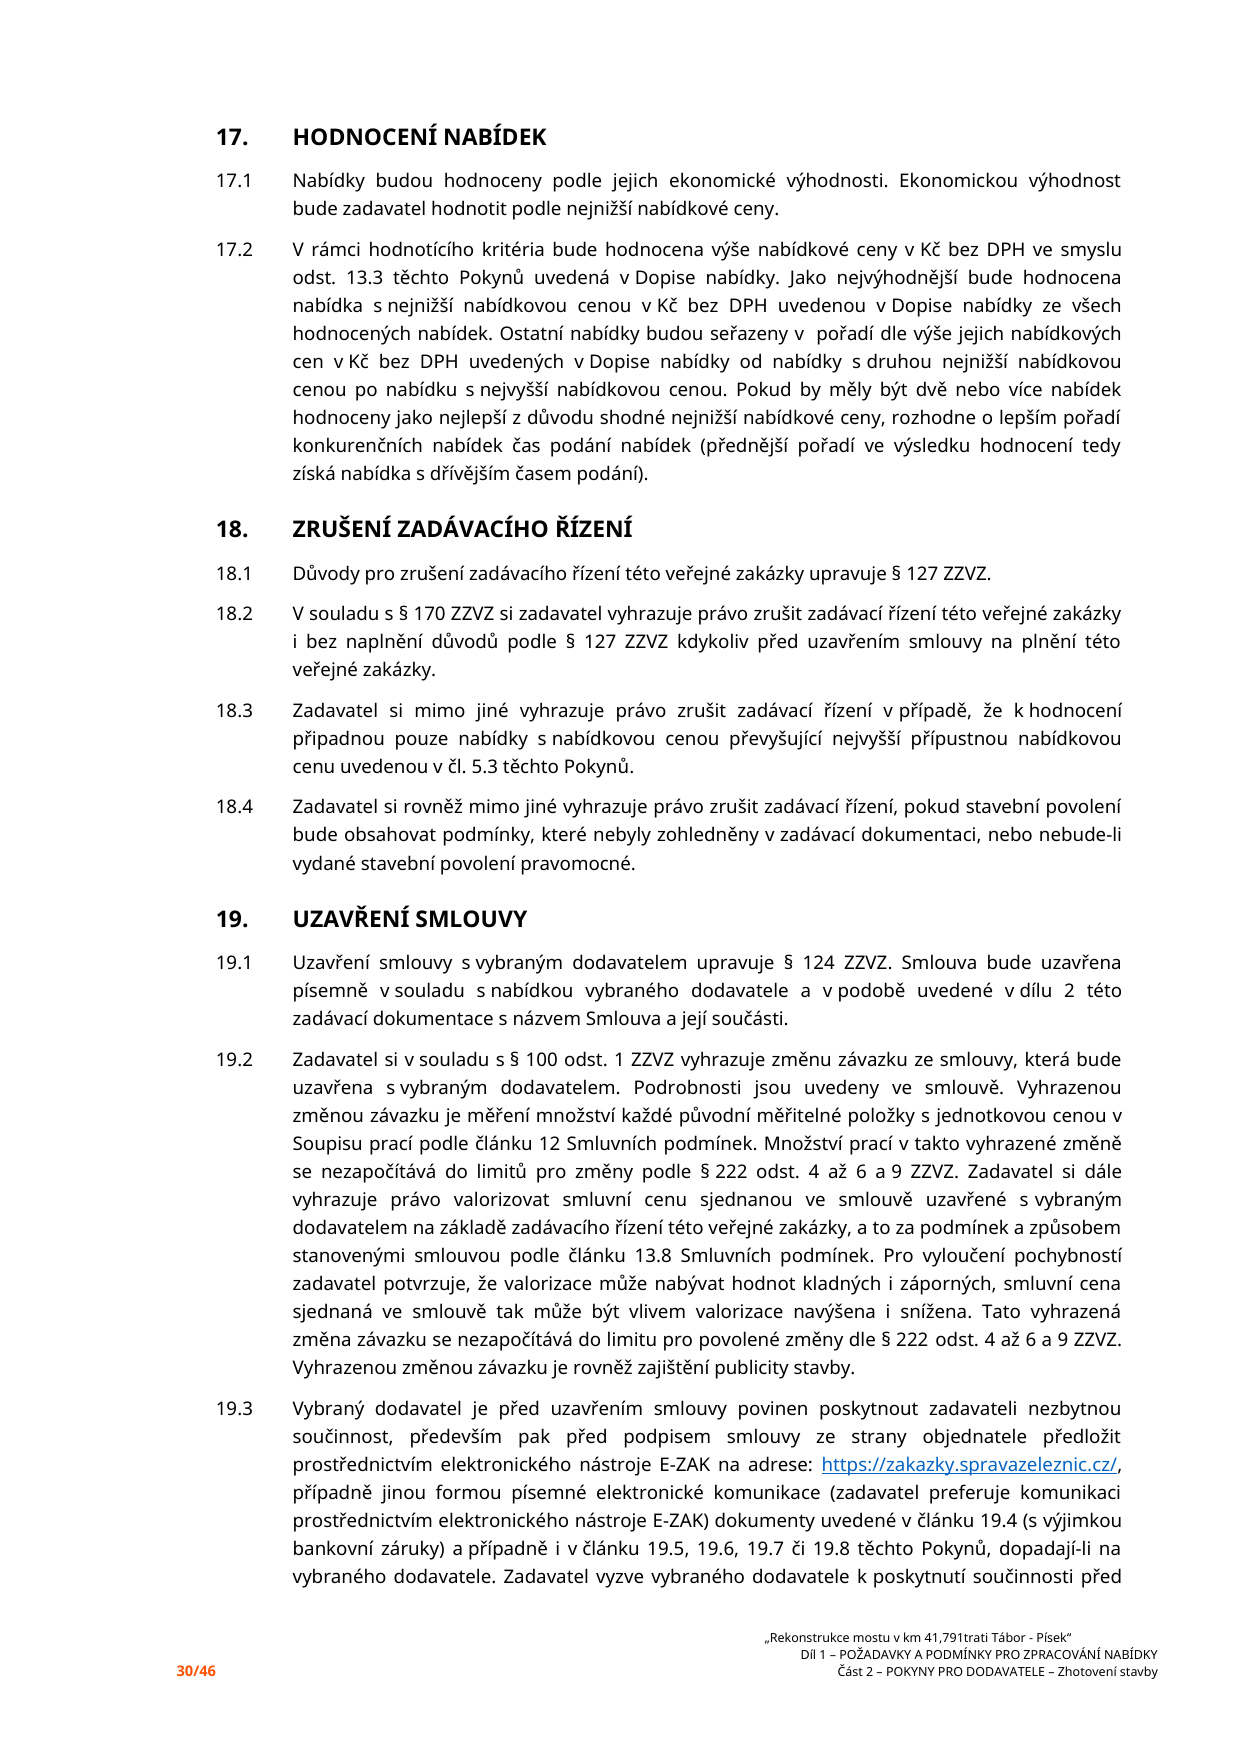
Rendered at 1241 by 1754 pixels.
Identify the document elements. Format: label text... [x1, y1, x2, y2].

text Zadavatel si v souladu s § 100 odst. 1 ZZVZ vyhrazuje změnu závazku ze smlouvy, která bude uzavřena s vybraným dodavatelem. Podrobnosti jsou uvedeny ve smlouvě. Vyhrazenou změnou závazku je měření množství každé původní měřitelné položky s jednotkovou cenou v Soupisu prací podle článku 12 Smluvních podmínek. Množství prací v takto vyhrazené změně se nezapočítává do limitů pro změny podle § 222 odst. 4 až 6 a 9 ZZVZ. Zadavatel si dále vyhrazuje právo valorizovat smluvní cenu sjednanou ve smlouvě uzavřené s vybraným dodavatelem na základě zadávacího řízení této veřejné zakázky, a to za podmínek a způsobem stanovenými smlouvou podle článku 13.8 Smluvních podmínek. Pro vyloučení pochybností zadavatel potvrzuje, že valorizace může nabývat hodnot kladných i záporných, smluvní cena sjednaná ve smlouvě tak může být vlivem valorizace navýšena i snížena. Tato vyhrazená změna závazku se nezapočítává do limitu pro povolené změny dle § 222 odst. 4 až 6 a 9 ZZVZ. Vyhrazenou změnou závazku je rovněž zajištění publicity stavby. [216, 1046, 1122, 1380]
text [216, 1395, 1122, 1589]
text Zadavatel si rovněž mimo jiné vyhrazuje právo zrušit zadávací řízení, pokud stavební povolení bude obsahovat podmínky, které nebyly zohledněny v zadávací dokumentaci, nebo nebude-li vydané stavební povolení pravomocné. [216, 794, 1122, 875]
text UZAVŘENÍ SMLOUVY [216, 903, 1122, 934]
text Důvody pro zrušení zadávacího řízení této veřejné zakázky upravuje § 127 ZZVZ. [216, 560, 1122, 586]
text V rámci hodnotícího kritéria bude hodnocena výše nabídkové ceny v Kč bez DPH ve smyslu odst. 13.3 těchto Pokynů uvedená v Dopise nabídky. Jako nejvýhodnější bude hodnocena nabídka s nejnižší nabídkovou cenou v Kč bez DPH uvedenou v Dopise nabídky ze všech hodnocených nabídek. Ostatní nabídky budou seřazeny v pořadí dle výše jejich nabídkových cen v Kč bez DPH uvedených v Dopise nabídky od nabídky s druhou nejnižší nabídkovou cenou po nabídku s nejvyšší nabídkovou cenou. Pokud by měly být dvě nebo více nabídek hodnoceny jako nejlepší z důvodu shodné nejnižší nabídkové ceny, rozhodne o lepším pořadí konkurenčních nabídek čas podání nabídek (přednější pořadí ve výsledku hodnocení tedy získá nabídka s dřívějším časem podání). [216, 236, 1122, 486]
text Zadavatel si mimo jiné vyhrazuje právo zrušit zadávací řízení v případě, že k hodnocení připadnou pouze nabídky s nabídkovou cenou převyšující nejvyšší přípustnou nabídkovou cenu uvedenou v čl. 5.3 těchto Pokynů. [216, 697, 1122, 779]
text HODNOCENÍ NABÍDEK [216, 121, 1122, 152]
text Nabídky budou hodnoceny podle jejich ekonomické výhodnosti. Ekonomickou výhodnost bude zadavatel hodnotit podle nejnižší nabídkové ceny. [216, 167, 1122, 221]
text V souladu s § 170 ZZVZ si zadavatel vyhrazuje právo zrušit zadávací řízení této veřejné zakázky i bez naplnění důvodů podle § 127 ZZVZ kdykoliv před uzavřením smlouvy na plnění této veřejné zakázky. [216, 601, 1122, 682]
text ZRUŠENÍ ZADÁVACÍHO ŘÍZENÍ [216, 513, 1122, 544]
text Uzavření smlouvy s vybraným dodavatelem upravuje § 124 ZZVZ. Smlouva bude uzavřena písemně v souladu s nabídkou vybraného dodavatele a v podobě uvedené v dílu 2 této zadávací dokumentace s názvem Smlouva a její součásti. [216, 950, 1122, 1031]
